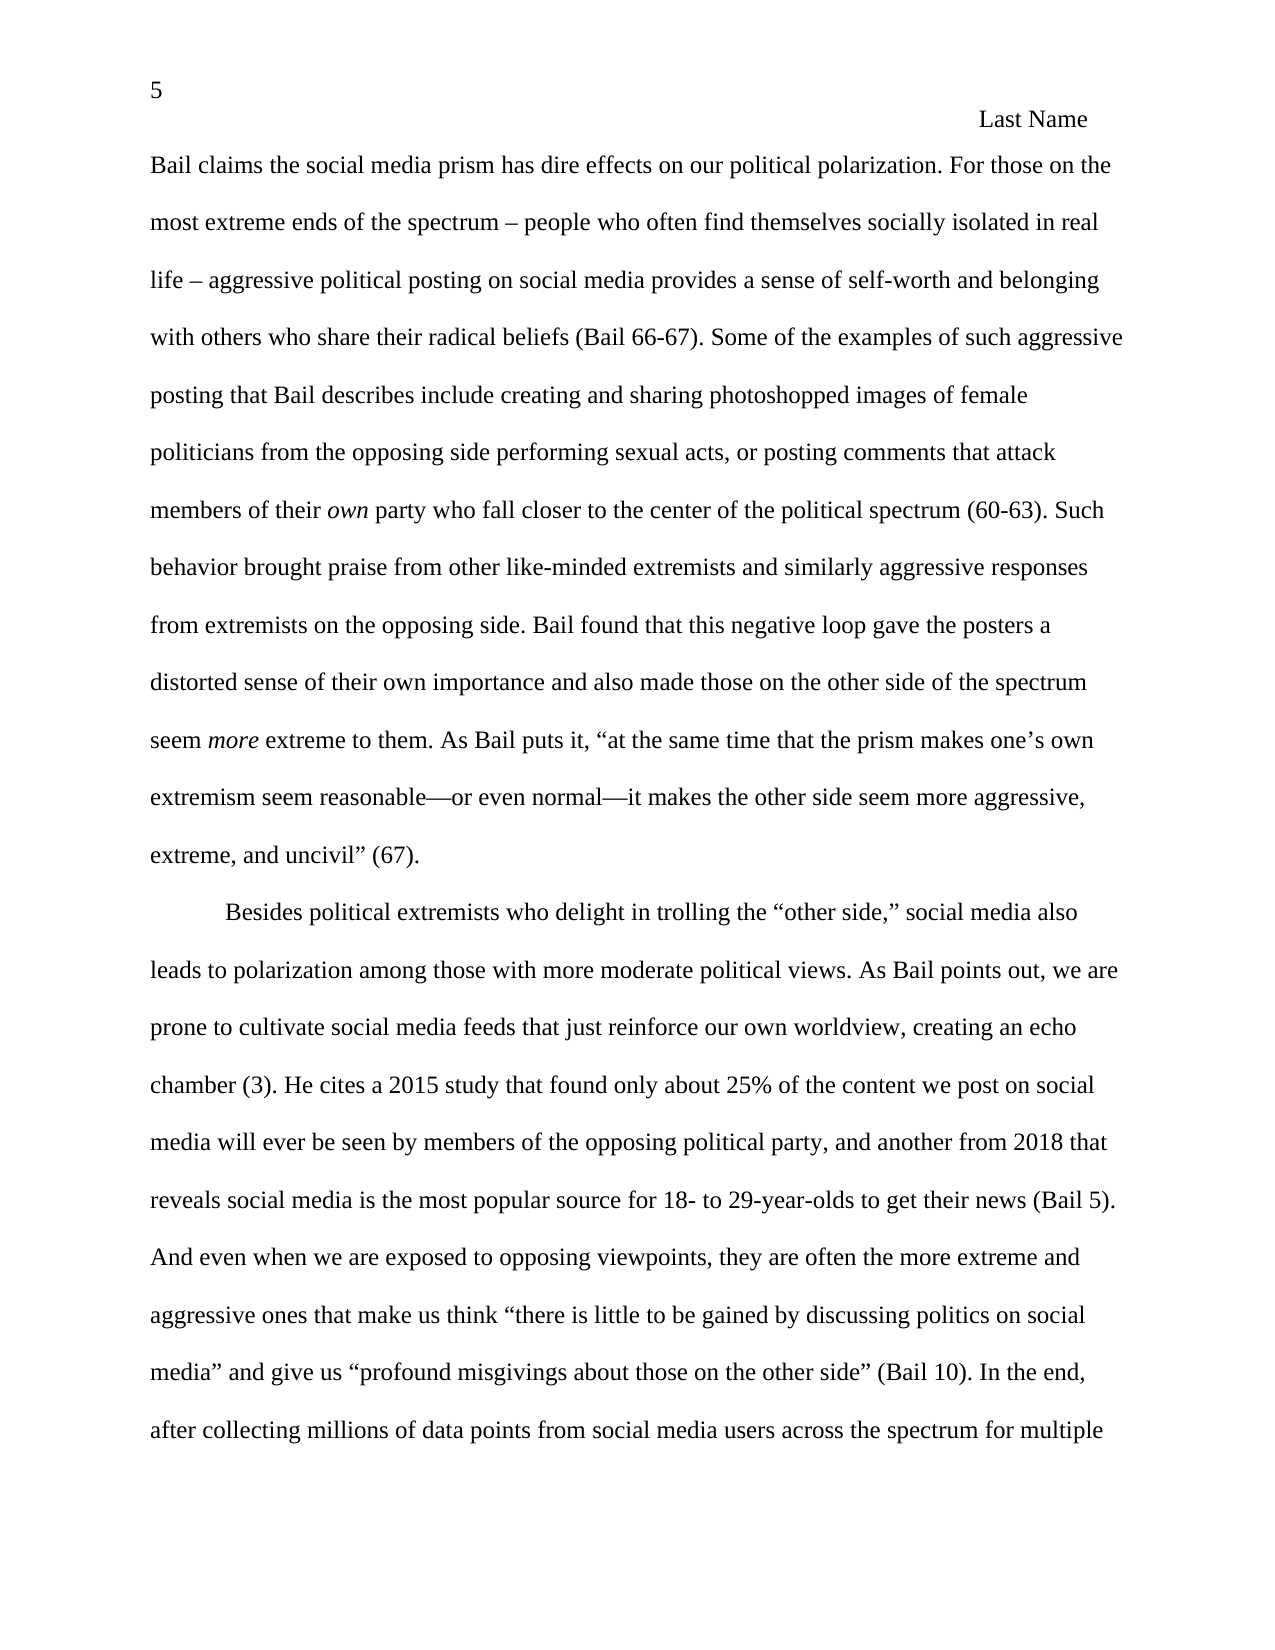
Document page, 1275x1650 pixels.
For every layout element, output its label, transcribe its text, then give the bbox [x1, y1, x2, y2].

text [150, 897, 1125, 1444]
text Bail claims the social media prism has dire effects on our political polarization. For those on the most extreme ends of the spectrum – people who often find themselves socially isolated in real life – aggressive political posting on social media provides a sense of self-worth and belonging with others who share their radical beliefs (Bail 66-67). Some of the examples of such aggressive posting that Bail describes include creating and sharing photoshopped images of female politicians from the opposing side performing sexual acts, or posting comments that attack members of their own party who fall closer to the center of the political spectrum (60-63). Such behavior brought praise from other like-minded extremists and similarly aggressive responses from extremists on the opposing side. Bail found that this negative loop gave the posters a distorted sense of their own importance and also made those on the other side of the spectrum seem more extreme to them. As Bail puts it, “at the same time that the prism makes one’s own extremism seem reasonable—or even normal—it makes the other side seem more aggressive, extreme, and uncivil” (67). [150, 150, 1125, 869]
